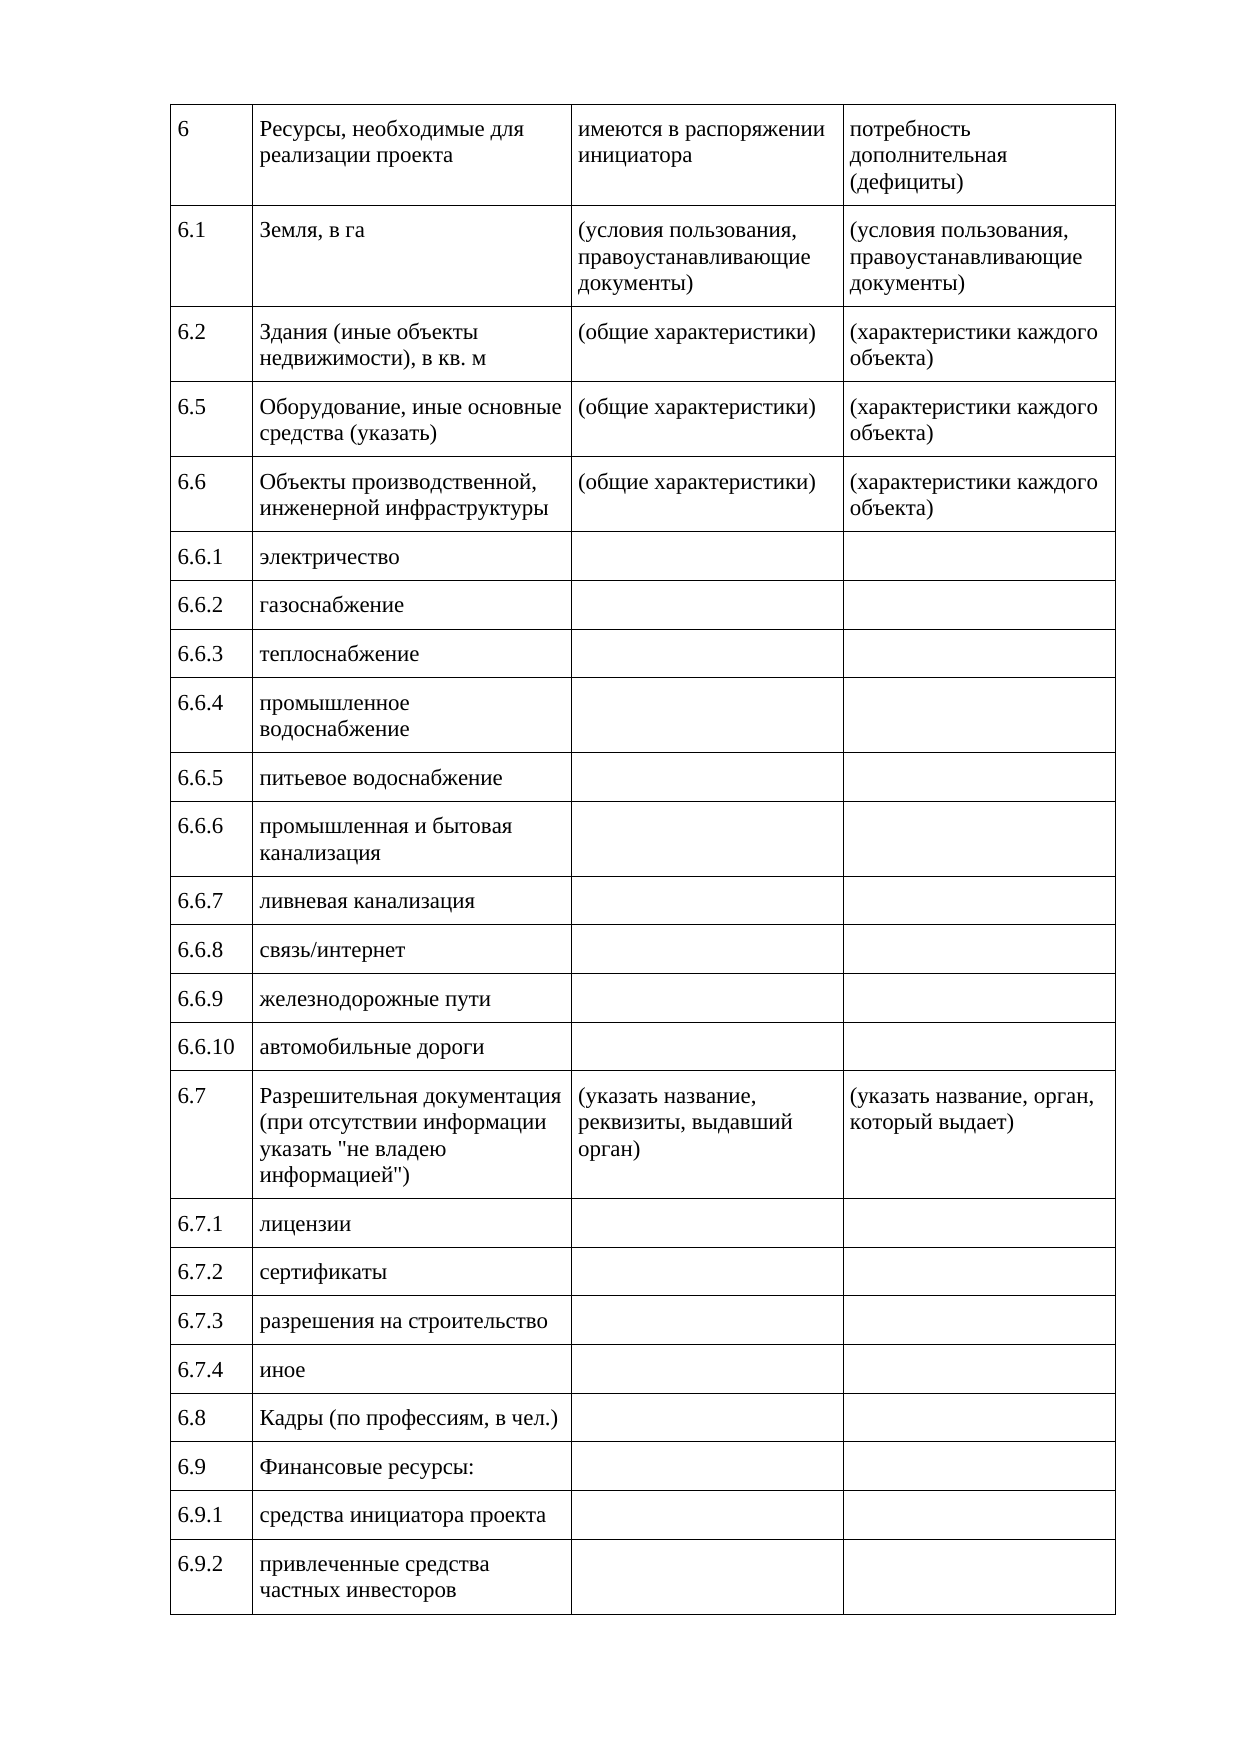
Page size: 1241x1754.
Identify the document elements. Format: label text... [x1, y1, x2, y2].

table_cell 6.6.4 [171, 678, 252, 752]
table_cell Объекты производственной, инженерной инфраструктуры [253, 457, 571, 531]
table_cell (указать название, орган, который выдает) [844, 1071, 1115, 1198]
table_cell 6.8 [171, 1394, 252, 1441]
table_cell связь/интернет [253, 925, 571, 973]
table_cell (указать название, реквизиты, выдавший орган) [572, 1071, 843, 1198]
table_cell [572, 1199, 843, 1247]
table_cell Здания (иные объекты недвижимости), в кв. м [253, 307, 571, 381]
table_cell [844, 802, 1115, 876]
table_cell 6.6.2 [171, 581, 252, 628]
table_cell [844, 630, 1115, 677]
table_cell 6.9 [171, 1442, 252, 1490]
table_cell промышленное водоснабжение [253, 678, 571, 752]
table_cell привлеченные средства частных инвесторов [253, 1540, 571, 1613]
table_cell [572, 974, 843, 1022]
table_cell 6.6.5 [171, 753, 252, 801]
table_cell (характеристики каждого объекта) [844, 382, 1115, 456]
table_cell [844, 1394, 1115, 1441]
table_cell 6.6.9 [171, 974, 252, 1022]
table_cell [572, 581, 843, 628]
table_cell 6.6.8 [171, 925, 252, 973]
table_cell промышленная и бытовая канализация [253, 802, 571, 876]
table_cell автомобильные дороги [253, 1023, 571, 1070]
table_cell [844, 1199, 1115, 1247]
table_cell [844, 678, 1115, 752]
table_cell [572, 877, 843, 924]
table_cell газоснабжение [253, 581, 571, 628]
table_cell (условия пользования, правоустанавливающие документы) [844, 206, 1115, 306]
table_cell [844, 1491, 1115, 1538]
table_cell Земля, в га [253, 206, 571, 306]
table_cell [572, 630, 843, 677]
table_cell железнодорожные пути [253, 974, 571, 1022]
table_cell [844, 753, 1115, 801]
table_cell 6.9.2 [171, 1540, 252, 1613]
table_cell [844, 1023, 1115, 1070]
table_cell лицензии [253, 1199, 571, 1247]
table_cell [844, 925, 1115, 973]
table_cell [572, 1491, 843, 1538]
table_cell 6 [171, 105, 252, 205]
table_cell [572, 925, 843, 973]
table_cell 6.2 [171, 307, 252, 381]
table_cell Оборудование, иные основные средства (указать) [253, 382, 571, 456]
table_cell [572, 1345, 843, 1393]
table_cell (общие характеристики) [572, 307, 843, 381]
table_cell электричество [253, 532, 571, 580]
table_cell 6.9.1 [171, 1491, 252, 1538]
table_cell [844, 877, 1115, 924]
table_cell 6.6.6 [171, 802, 252, 876]
table_cell [572, 753, 843, 801]
table_cell Кадры (по профессиям, в чел.) [253, 1394, 571, 1441]
table_cell 6.7.2 [171, 1248, 252, 1295]
table_cell разрешения на строительство [253, 1296, 571, 1344]
table_cell 6.6 [171, 457, 252, 531]
table_cell (характеристики каждого объекта) [844, 307, 1115, 381]
table_cell [844, 974, 1115, 1022]
table_cell (общие характеристики) [572, 382, 843, 456]
table_cell [844, 1345, 1115, 1393]
table_cell 6.7.4 [171, 1345, 252, 1393]
table_cell [572, 532, 843, 580]
table_cell [844, 532, 1115, 580]
table_cell [572, 1394, 843, 1441]
table_cell 6.6.1 [171, 532, 252, 580]
table_cell Разрешительная документация (при отсутствии информации указать "не владею информацией") [253, 1071, 571, 1198]
table_cell [572, 678, 843, 752]
table_cell 6.1 [171, 206, 252, 306]
table_cell потребность дополнительная (дефициты) [844, 105, 1115, 205]
table_cell теплоснабжение [253, 630, 571, 677]
table_cell средства инициатора проекта [253, 1491, 571, 1538]
table_cell [572, 1540, 843, 1613]
table_cell [844, 1442, 1115, 1490]
table_cell 6.6.10 [171, 1023, 252, 1070]
table_cell [572, 1248, 843, 1295]
table_cell имеются в распоряжении инициатора [572, 105, 843, 205]
table_cell [844, 1248, 1115, 1295]
table_cell (характеристики каждого объекта) [844, 457, 1115, 531]
table_cell [572, 1023, 843, 1070]
table_cell 6.7 [171, 1071, 252, 1198]
table_cell [844, 1296, 1115, 1344]
table_cell [572, 1442, 843, 1490]
table_cell иное [253, 1345, 571, 1393]
table_cell 6.6.3 [171, 630, 252, 677]
table_cell 6.6.7 [171, 877, 252, 924]
table_cell [572, 802, 843, 876]
table_cell Финансовые ресурсы: [253, 1442, 571, 1490]
table_cell [572, 1296, 843, 1344]
table_cell 6.5 [171, 382, 252, 456]
table_cell Ресурсы, необходимые для реализации проекта [253, 105, 571, 205]
table_cell [844, 581, 1115, 628]
table_cell питьевое водоснабжение [253, 753, 571, 801]
table_cell ливневая канализация [253, 877, 571, 924]
table_cell сертификаты [253, 1248, 571, 1295]
table_cell 6.7.3 [171, 1296, 252, 1344]
table_cell (общие характеристики) [572, 457, 843, 531]
table_cell [844, 1540, 1115, 1613]
table_cell (условия пользования, правоустанавливающие документы) [572, 206, 843, 306]
table_cell 6.7.1 [171, 1199, 252, 1247]
